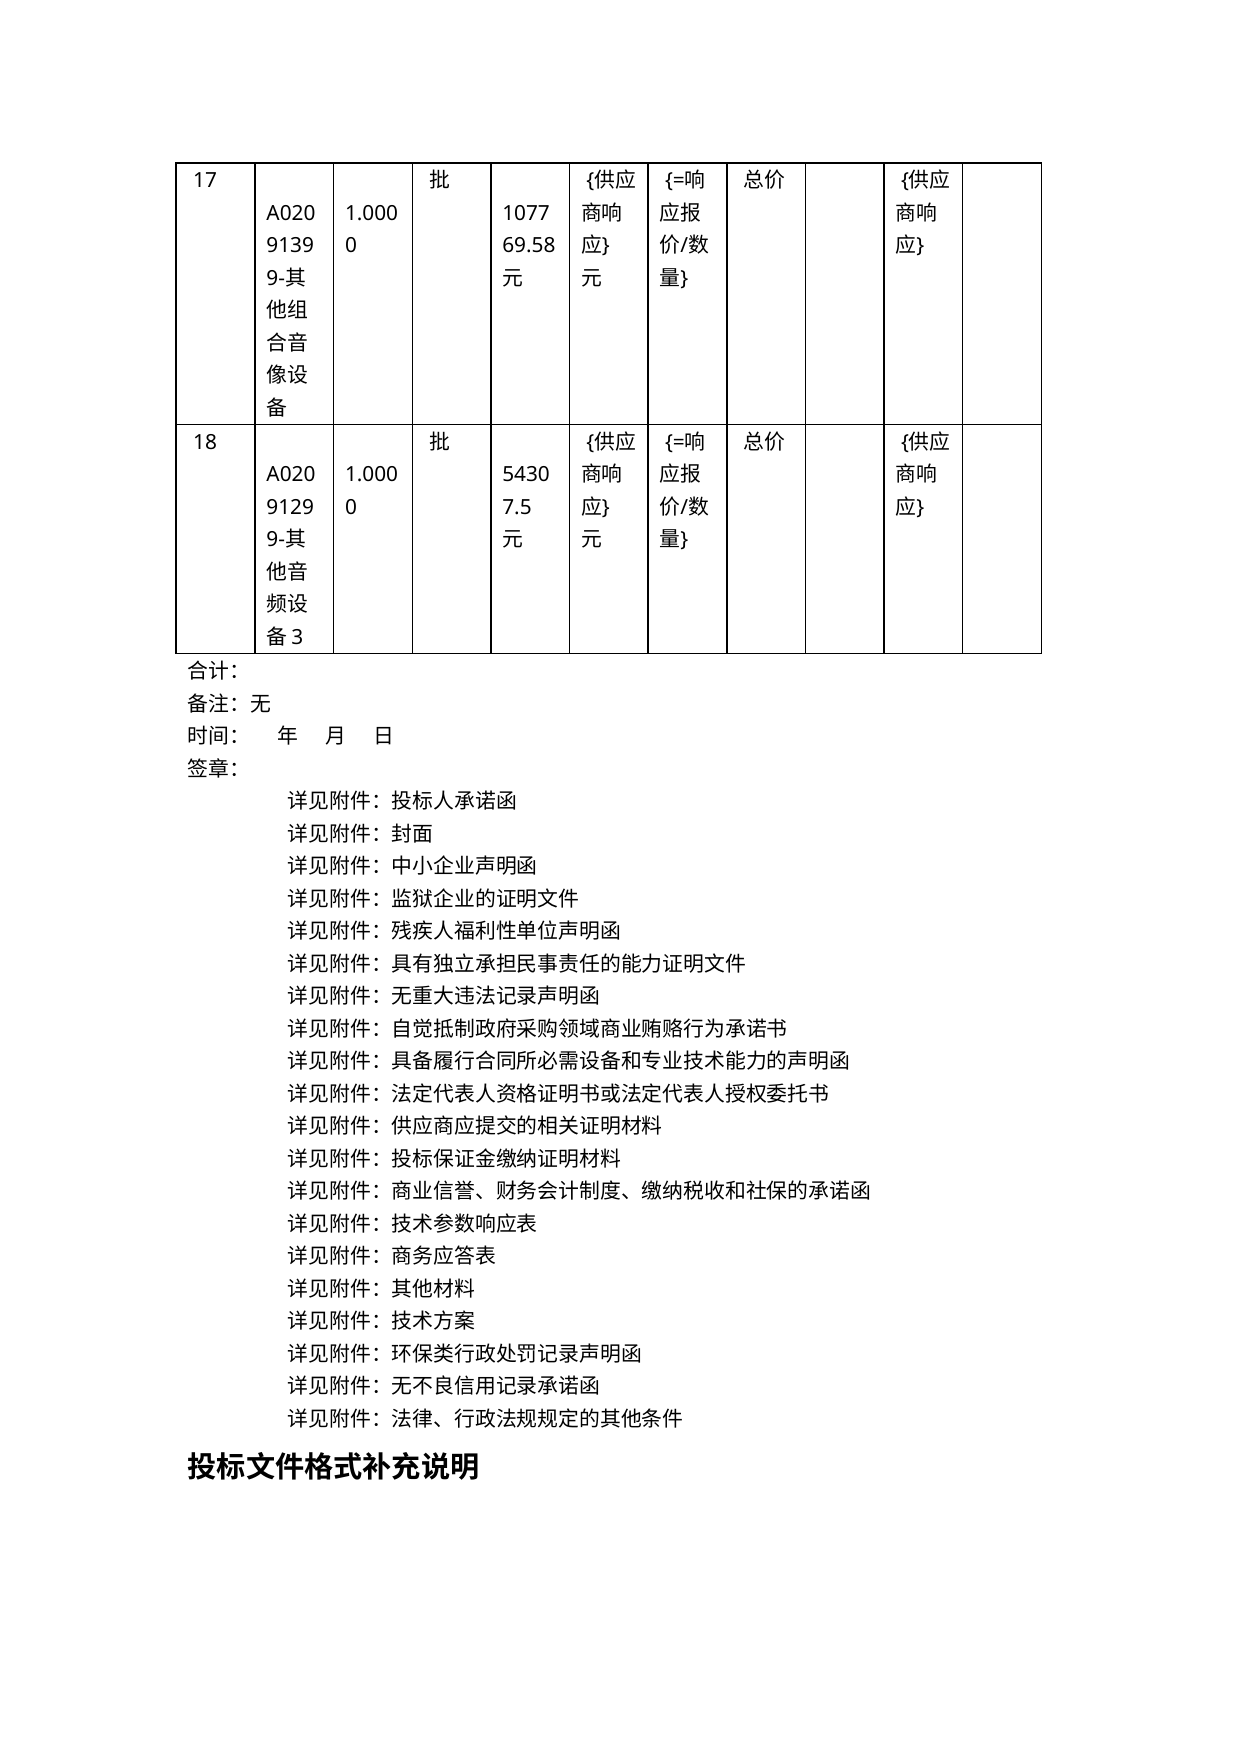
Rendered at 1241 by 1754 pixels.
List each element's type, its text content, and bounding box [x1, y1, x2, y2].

text 备注：无 [187, 687, 1053, 719]
table_cell {供应商响应} 元 [570, 164, 647, 423]
table_cell {=响应报价/数量} [649, 164, 726, 423]
text 详见附件：具备履行合同所必需设备和专业技术能力的声明函 [187, 1044, 1053, 1077]
text 详见附件：自觉抵制政府采购领域商业贿赂行为承诺书 [187, 1012, 1053, 1044]
table_cell 107769.58 元 [492, 164, 569, 423]
table_cell 54307.5 元 [492, 425, 569, 653]
text 详见附件：中小企业声明函 [187, 849, 1053, 882]
text 详见附件：法律、行政法规规定的其他条件 [187, 1402, 1053, 1434]
table_cell 17 [177, 164, 254, 423]
table_cell {供应商响应} 元 [570, 425, 647, 653]
table_cell [963, 164, 1041, 423]
text 详见附件：环保类行政处罚记录声明函 [187, 1337, 1053, 1369]
table_cell [806, 425, 883, 653]
table_cell {供应商响应} [885, 164, 962, 423]
table_cell 总价 [728, 425, 805, 653]
text 详见附件：投标人承诺函 [187, 784, 1053, 817]
table_cell A02091299-其他音频设备3 [256, 425, 333, 653]
text 合计： [187, 654, 1053, 687]
text 详见附件：具有独立承担民事责任的能力证明文件 [187, 947, 1053, 979]
table_cell 批 [413, 425, 490, 653]
table_cell 18 [177, 425, 254, 653]
text 详见附件：其他材料 [187, 1272, 1053, 1304]
text 详见附件：无不良信用记录承诺函 [187, 1369, 1053, 1402]
text 详见附件：技术参数响应表 [187, 1207, 1053, 1239]
text 详见附件：技术方案 [187, 1304, 1053, 1337]
text 时间： 年 月 日 [187, 719, 1053, 752]
text 详见附件：投标保证金缴纳证明材料 [187, 1142, 1053, 1174]
text 详见附件：法定代表人资格证明书或法定代表人授权委托书 [187, 1077, 1053, 1109]
text 详见附件：供应商应提交的相关证明材料 [187, 1109, 1053, 1142]
table_cell A02091399-其他组合音像设备 [256, 164, 333, 423]
text 详见附件：商务应答表 [187, 1239, 1053, 1272]
text 详见附件：残疾人福利性单位声明函 [187, 914, 1053, 947]
table_cell [806, 164, 883, 423]
table_cell {=响应报价/数量} [649, 425, 726, 653]
table_cell 批 [413, 164, 490, 423]
text 详见附件：无重大违法记录声明函 [187, 979, 1053, 1012]
text 投标文件格式补充说明 [187, 1434, 1053, 1499]
text 详见附件：商业信誉、财务会计制度、缴纳税收和社保的承诺函 [187, 1174, 1053, 1207]
text 签章： [187, 752, 1053, 784]
table_cell 总价 [728, 164, 805, 423]
table_cell 1.0000 [334, 425, 412, 653]
text 详见附件：封面 [187, 817, 1053, 849]
text 详见附件：监狱企业的证明文件 [187, 882, 1053, 914]
table_cell [963, 425, 1041, 653]
table_cell {供应商响应} [885, 425, 962, 653]
table_cell 1.0000 [334, 164, 412, 423]
